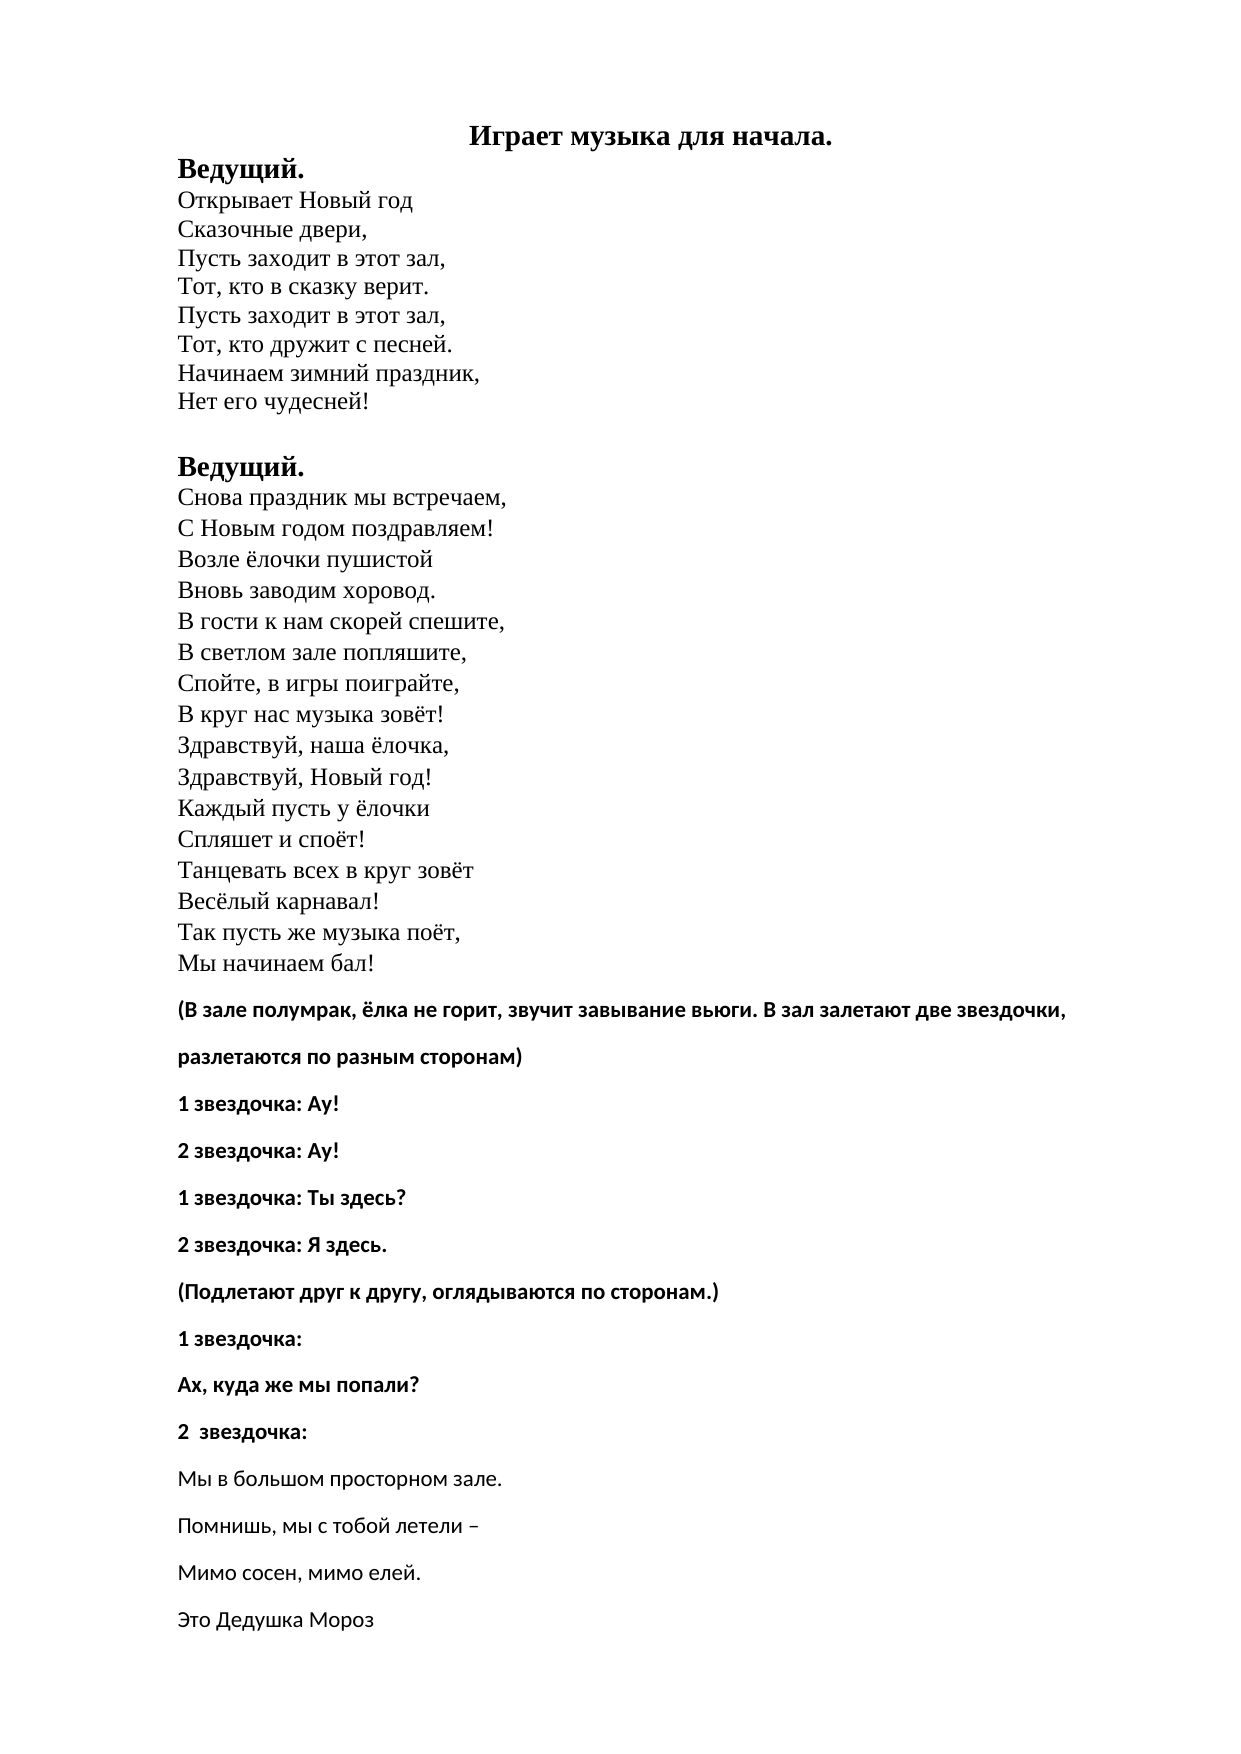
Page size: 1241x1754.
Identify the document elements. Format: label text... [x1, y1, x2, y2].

text Открывает Новый год [177, 185, 1152, 214]
text Играет музыка для начала. [177, 118, 1152, 152]
text Снова праздник мы встречаем, С Новым годом поздравляем! Возле ёлочки пушистой Вновь заводим хоровод. В гости к нам скорей спешите, В светлом зале попляшите, Спойте, в игры поиграйте, В круг нас музыка зовёт! Здравствуй, наша ёлочка, Здравствуй, Новый год! Каждый пусть у ёлочки Спляшет и споёт! Танцевать всех в круг зовёт Весёлый карнавал! Так пусть же музыка поёт, Мы начинаем бал! [177, 482, 1152, 977]
text Сказочные двери, [177, 214, 1152, 243]
text Тот, кто в сказку верит. [177, 271, 1152, 300]
text Это Дедушка Мороз [177, 1605, 1152, 1633]
text Мы в большом просторном зале. [177, 1464, 1152, 1492]
text (Подлетают друг к другу, оглядываются по сторонам.) [177, 1277, 1152, 1305]
text Ах, куда же мы попали? [177, 1371, 1152, 1399]
text (В зале полумрак, ёлка не горит, звучит завывание вьюги. В зал залетают две звездочки, [177, 996, 1152, 1024]
text 1 звездочка: Ау! [177, 1089, 1152, 1117]
text Тот, кто дружит с песней. [177, 329, 1152, 358]
text Помнишь, мы с тобой летели – [177, 1511, 1152, 1539]
text 1 звездочка: Ты здесь? [177, 1183, 1152, 1211]
text Нет его чудесней! [177, 386, 1152, 415]
text Пусть заходит в этот зал, [177, 243, 1152, 271]
text 2 звездочка: Ау! [177, 1136, 1152, 1164]
text 1 звездочка: [177, 1324, 1152, 1352]
text Начинаем зимний праздник, [177, 358, 1152, 386]
text Мимо сосен, мимо елей. [177, 1558, 1152, 1586]
text Ведущий. [177, 152, 1152, 185]
text разлетаются по разным сторонам) [177, 1042, 1152, 1071]
text 2 звездочка: Я здесь. [177, 1230, 1152, 1258]
text 2 звездочка: [177, 1417, 1152, 1446]
text Ведущий. [177, 449, 1152, 482]
text Пусть заходит в этот зал, [177, 300, 1152, 329]
